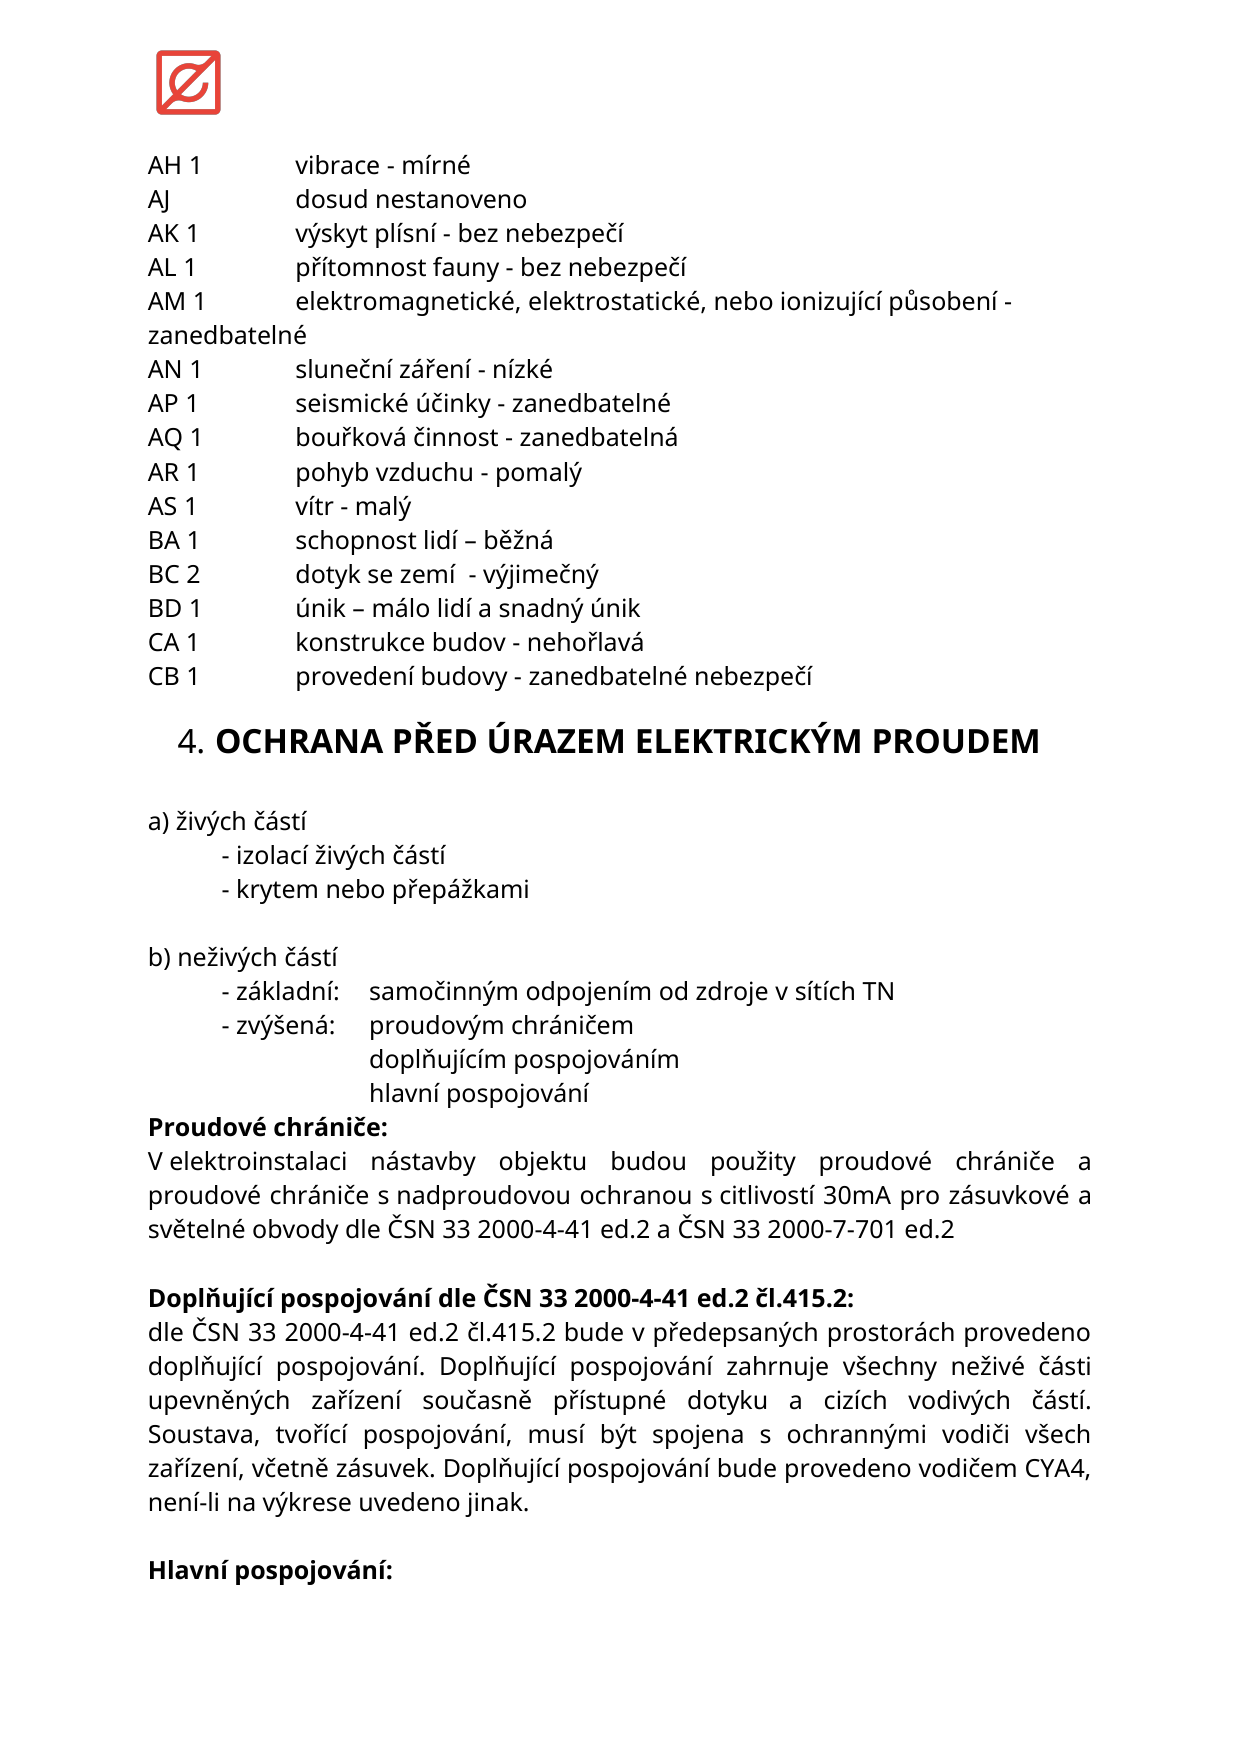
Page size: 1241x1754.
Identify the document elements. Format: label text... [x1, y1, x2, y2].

text Proudové chrániče: [148, 1110, 1093, 1144]
text AN 1 sluneční záření - nízké [148, 352, 1093, 386]
text dle ČSN 33 2000-4-41 ed.2 čl.415.2 bude v předepsaných prostorách provedeno doplňující pospojování. Doplňující pospojování zahrnuje všechny neživé části upevněných zařízení současně přístupné dotyku a cizích vodivých částí. Soustava, tvořící pospojování, musí být spojena s ochrannými vodiči všech zařízení, včetně zásuvek. Doplňující pospojování bude provedeno vodičem CYA4, není-li na výkrese uvedeno jinak. [148, 1314, 1093, 1519]
text BC 2 dotyk se zemí - výjimečný [148, 556, 1093, 590]
text - zvýšená: proudovým chráničem [148, 1008, 1093, 1042]
text BD 1 únik – málo lidí a snadný únik [148, 590, 1093, 624]
text hlavní pospojování [148, 1076, 1093, 1110]
text V elektroinstalaci nástavby objektu budou použity proudové chrániče a proudové chrániče s nadproudovou ochranou s citlivostí 30mA pro zásuvkové a světelné obvody dle ČSN 33 2000-4-41 ed.2 a ČSN 33 2000-7-701 ed.2 [148, 1144, 1093, 1246]
text CB 1 provedení budovy - zanedbatelné nebezpečí [148, 658, 1093, 693]
subtitle OCHRANA PŘED ÚRAZEM ELEKTRICKÝM PROUDEM [177, 718, 1093, 763]
text b) neživých částí [148, 939, 1093, 974]
text AL 1 přítomnost fauny - bez nebezpečí [148, 250, 1093, 284]
text - základní: samočinným odpojením od zdroje v sítích TN [148, 974, 1093, 1008]
text BA 1 schopnost lidí – běžná [148, 522, 1093, 556]
text AP 1 seismické účinky - zanedbatelné [148, 386, 1093, 420]
text CA 1 konstrukce budov - nehořlavá [148, 624, 1093, 658]
text AK 1 výskyt plísní - bez nebezpečí [148, 216, 1093, 250]
text AS 1 vítr - malý [148, 488, 1093, 522]
text AQ 1 bouřková činnost - zanedbatelná [148, 420, 1093, 454]
text AM 1 elektromagnetické, elektrostatické, nebo ionizující působení - zanedbatelné [148, 284, 1093, 352]
text Doplňující pospojování dle ČSN 33 2000-4-41 ed.2 čl.415.2: [148, 1280, 1093, 1314]
text - krytem nebo přepážkami [148, 871, 1093, 906]
text a) živých částí [148, 803, 1093, 837]
text AR 1 pohyb vzduchu - pomalý [148, 454, 1093, 488]
text AH 1 vibrace - mírné [148, 148, 1093, 182]
text - izolací živých částí [148, 837, 1093, 871]
text Hlavní pospojování: [148, 1553, 1093, 1587]
text AJ dosud nestanoveno [148, 182, 1093, 216]
picture [113, 30, 264, 136]
text doplňujícím pospojováním [148, 1042, 1093, 1076]
